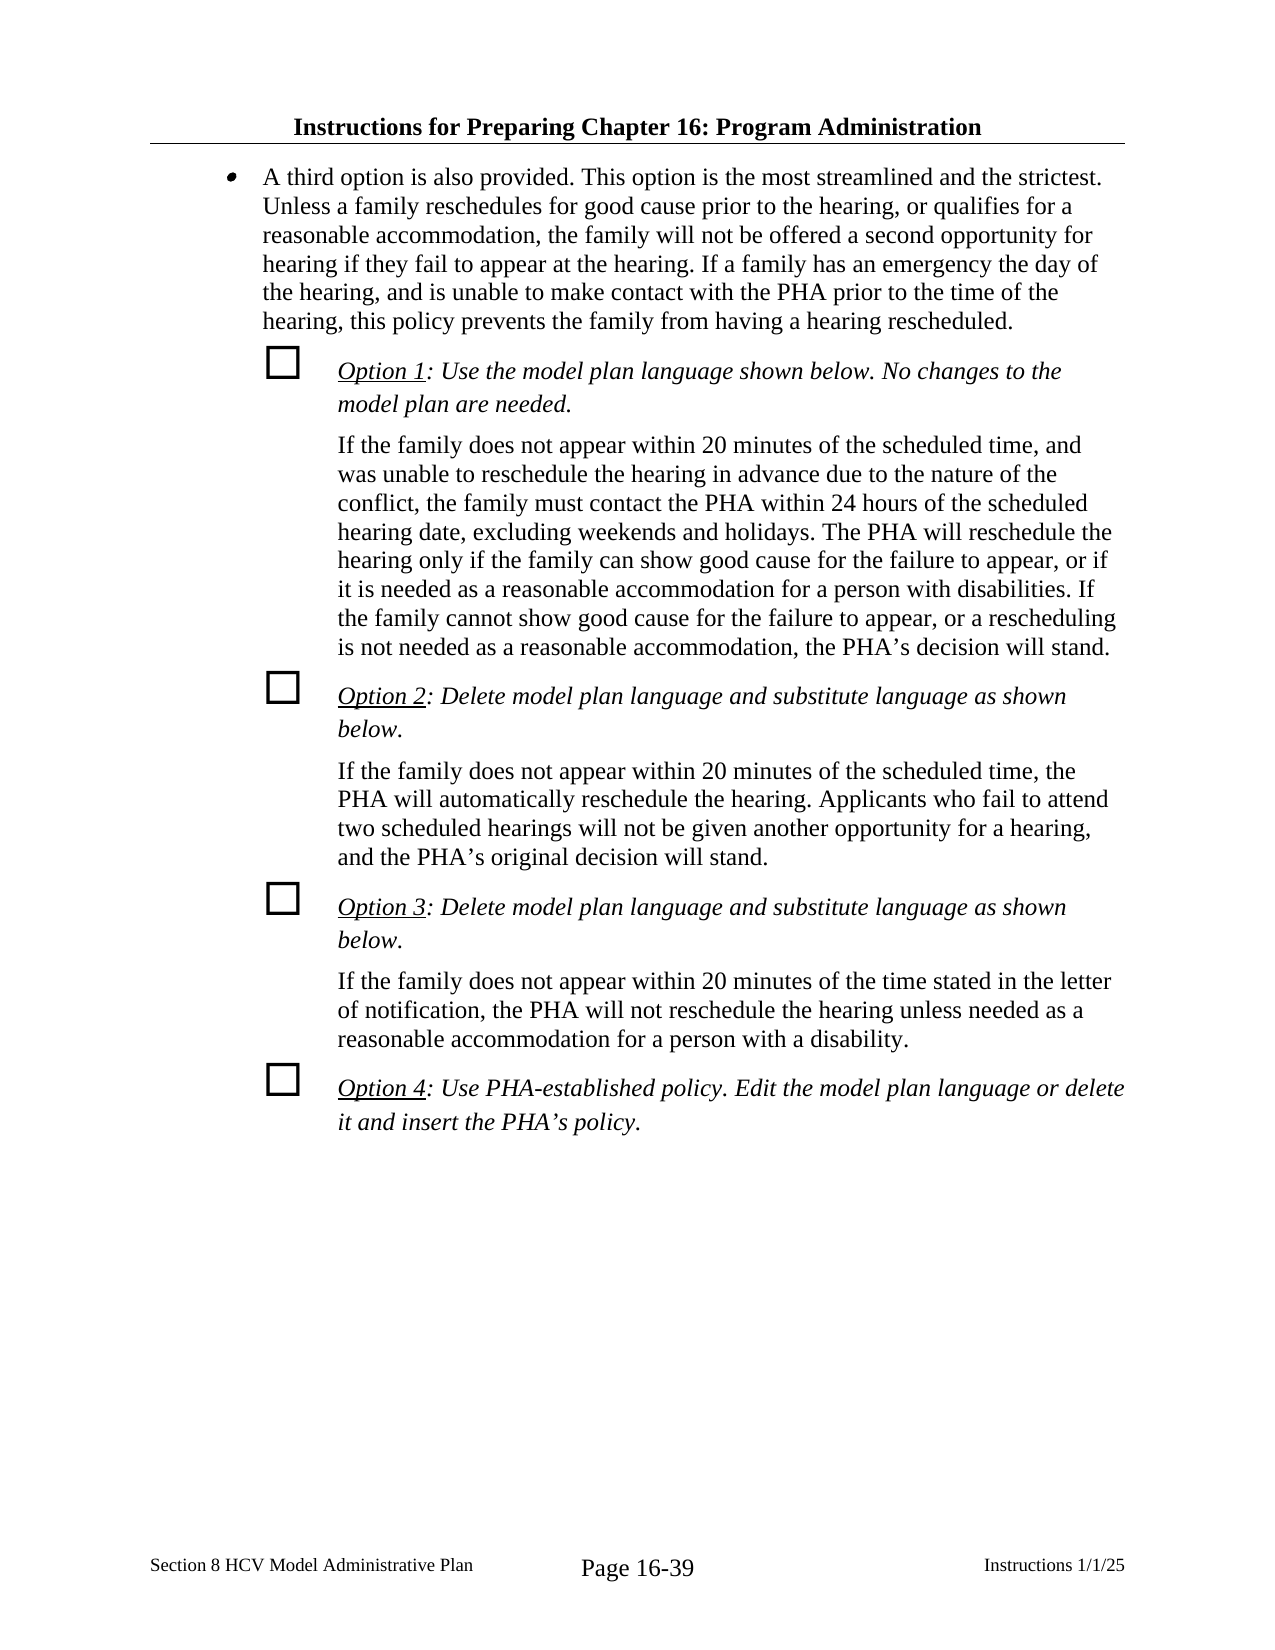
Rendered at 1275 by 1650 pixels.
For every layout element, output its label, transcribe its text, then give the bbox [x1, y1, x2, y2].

text If the family does not appear within 20 minutes of the scheduled time, and was unable to reschedule the hearing in advance due to the nature of the conflict, the family must contact the PHA within 24 hours of the scheduled hearing date, excluding weekends and holidays. The PHA will reschedule the hearing only if the family can show good cause for the failure to appear, or if it is needed as a reasonable accommodation for a person with disabilities. If the family cannot show good cause for the failure to appear, or a rescheduling is not needed as a reasonable accommodation, the PHA’s decision will stand. [337, 430, 1125, 660]
text Option 3: Delete model plan language and substitute language as shown below. [262, 883, 1125, 954]
text If the family does not appear within 20 minutes of the time stated in the letter of notification, the PHA will not reschedule the hearing unless needed as a reasonable accommodation for a person with a disability. [337, 966, 1125, 1052]
text Option 1: Use the model plan language shown below. No changes to the model plan are needed. [262, 347, 1125, 418]
text If the family does not appear within 20 minutes of the scheduled time, the PHA will automatically reschedule the hearing. Applicants who fail to attend two scheduled hearings will not be given another opportunity for a hearing, and the PHA’s original decision will stand. [337, 756, 1125, 871]
list A third option is also provided. This option is the most streamlined and the strictest. Unless a family reschedules for good cause prior to the hearing, or qualifies for a reasonable accommodation, the family will not be offered a second opportunity for hearing if they fail to appear at the hearing. If a family has an emergency the day of the hearing, and is unable to make contact with the PHA prior to the time of the hearing, this policy prevents the family from having a hearing rescheduled. [225, 162, 1125, 335]
text Option 4: Use PHA-established policy. Edit the model plan language or delete it and insert the PHA’s policy. [262, 1065, 1125, 1135]
text Option 2: Delete model plan language and substitute language as shown below. [262, 673, 1125, 743]
